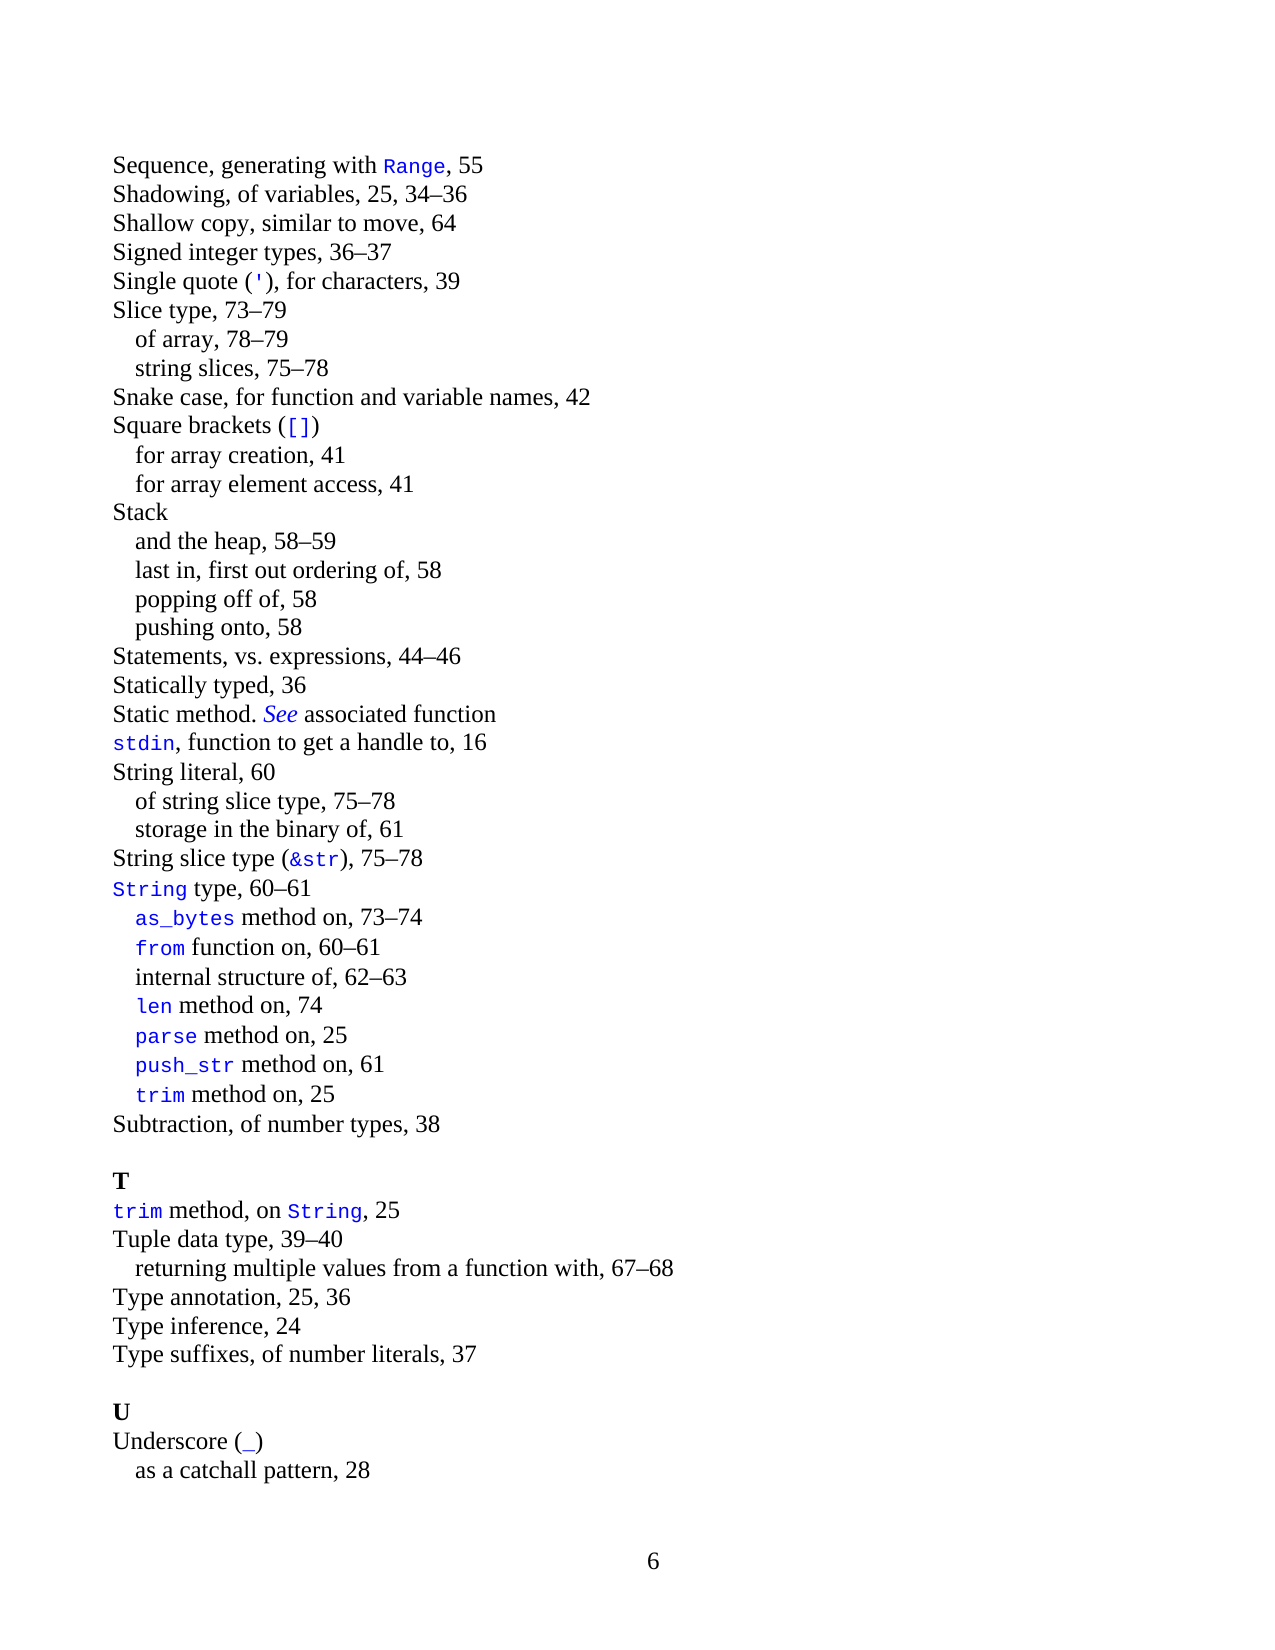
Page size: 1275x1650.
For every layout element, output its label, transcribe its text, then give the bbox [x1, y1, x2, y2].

text Sequence, generating with Range, 55 [112, 150, 1162, 179]
text as_bytes method on, 73–74 [135, 902, 1162, 932]
text and the heap, 58–59 [135, 526, 1162, 555]
text internal structure of, 62–63 [135, 962, 1162, 990]
text String type, 60–61 [112, 873, 1162, 902]
text len method on, 74 [135, 990, 1162, 1020]
text stdin, function to get a handle to, 16 [112, 727, 1162, 757]
text of array, 78–79 [135, 324, 1162, 353]
text Underscore (_) [112, 1426, 1162, 1455]
text Type annotation, 25, 36 [112, 1282, 1162, 1311]
text last in, first out ordering of, 58 [135, 555, 1162, 584]
text pushing onto, 58 [135, 612, 1162, 641]
title U [112, 1397, 1162, 1426]
text String literal, 60 [112, 757, 1162, 786]
text parse method on, 25 [135, 1020, 1162, 1049]
text as a catchall pattern, 28 [135, 1455, 1162, 1484]
text Statements, vs. expressions, 44–46 [112, 641, 1162, 670]
text Snake case, for function and variable names, 42 [112, 382, 1162, 410]
text from function on, 60–61 [135, 932, 1162, 962]
text Type suffixes, of number literals, 37 [112, 1339, 1162, 1368]
text Shadowing, of variables, 25, 34–36 [112, 179, 1162, 208]
text Single quote ('), for characters, 39 [112, 266, 1162, 295]
text Statically typed, 36 [112, 670, 1162, 699]
text push_str method on, 61 [135, 1049, 1162, 1079]
text Shallow copy, similar to move, 64 [112, 208, 1162, 237]
text storage in the binary of, 61 [135, 814, 1162, 843]
text trim method, on String, 25 [112, 1195, 1162, 1224]
text Slice type, 73–79 [112, 295, 1162, 324]
text Signed integer types, 36–37 [112, 237, 1162, 266]
text string slices, 75–78 [135, 353, 1162, 382]
text String slice type (&str), 75–78 [112, 843, 1162, 873]
text returning multiple values from a function with, 67–68 [135, 1253, 1162, 1282]
text Stack [112, 497, 1162, 526]
text Type inference, 24 [112, 1311, 1162, 1339]
text trim method on, 25 [135, 1079, 1162, 1109]
text Tuple data type, 39–40 [112, 1224, 1162, 1253]
title T [112, 1166, 1162, 1195]
text Subtraction, of number types, 38 [112, 1109, 1162, 1137]
text Static method. See associated function [112, 699, 1162, 727]
text Square brackets ([]) [112, 410, 1162, 440]
text of string slice type, 75–78 [135, 786, 1162, 814]
text popping off of, 58 [135, 584, 1162, 612]
text for array element access, 41 [135, 469, 1162, 497]
text for array creation, 41 [135, 440, 1162, 469]
